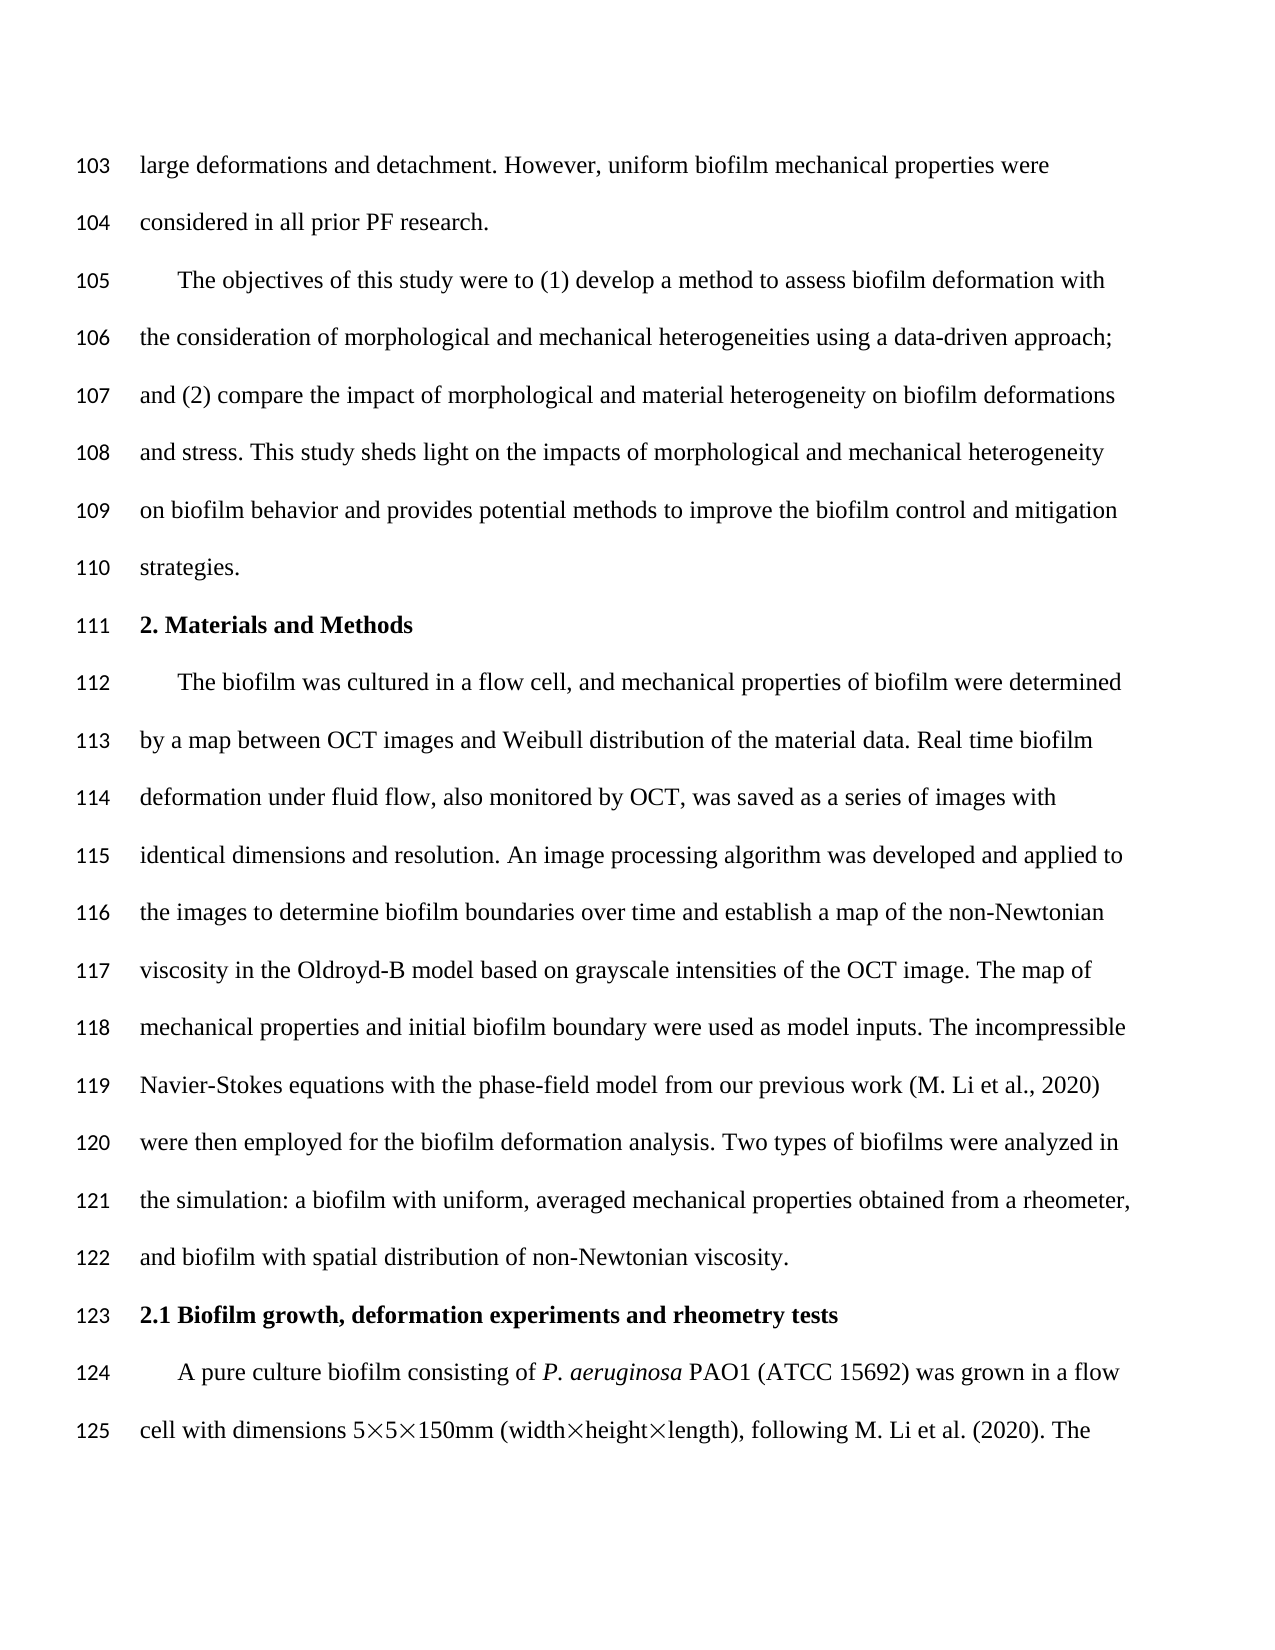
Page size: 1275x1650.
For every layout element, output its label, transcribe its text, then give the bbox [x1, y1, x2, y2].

text 2. Materials and Methods [139, 610, 1136, 639]
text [139, 1357, 1136, 1444]
text 2.1 Biofilm growth, deformation experiments and rheometry tests [139, 1300, 1136, 1329]
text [139, 150, 1136, 236]
text The objectives of this study were to (1) develop a method to assess biofilm deformation with the consideration of morphological and mechanical heterogeneities using a data-driven approach; and (2) compare the impact of morphological and material heterogeneity on biofilm deformations and stress. This study sheds light on the impacts of morphological and mechanical heterogeneity on biofilm behavior and provides potential methods to improve the biofilm control and mitigation strategies. [139, 265, 1136, 581]
text The biofilm was cultured in a flow cell, and mechanical properties of biofilm were determined by a map between OCT images and Weibull distribution of the material data. Real time biofilm deformation under fluid flow, also monitored by OCT, was saved as a series of images with identical dimensions and resolution. An image processing algorithm was developed and applied to the images to determine biofilm boundaries over time and establish a map of the non-Newtonian viscosity in the Oldroyd-B model based on grayscale intensities of the OCT image. The map of mechanical properties and initial biofilm boundary were used as model inputs. The incompressible Navier-Stokes equations with the phase-field model from our previous work (M. Li et al., 2020) were then employed for the biofilm deformation analysis. Two types of biofilms were analyzed in the simulation: a biofilm with uniform, averaged mechanical properties obtained from a rheometer, and biofilm with spatial distribution of non-Newtonian viscosity. [139, 667, 1136, 1271]
